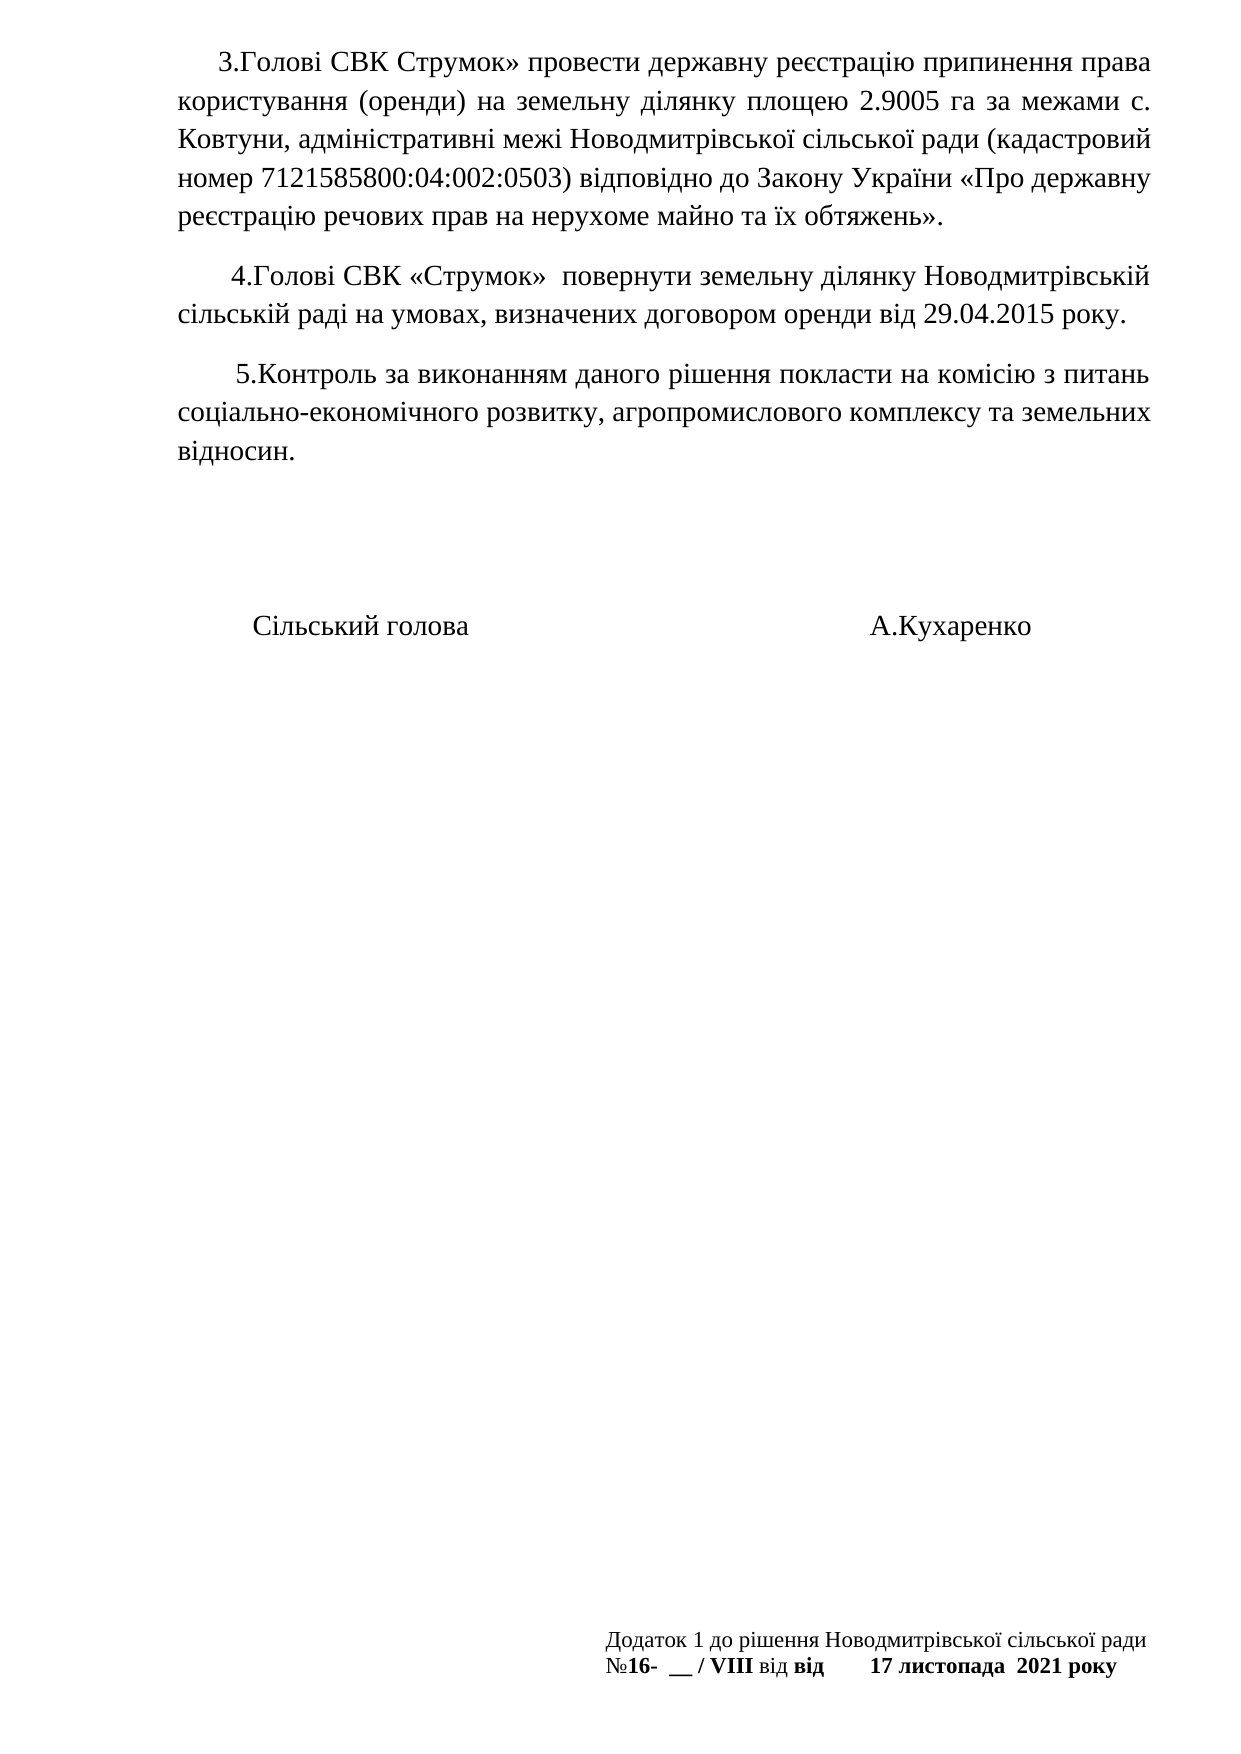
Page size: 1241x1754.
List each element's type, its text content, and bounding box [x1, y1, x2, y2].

list Сільський голова А.Кухаренко [252, 608, 1152, 641]
text Додаток 1 до рішення Новодмитрівської сільської ради №16- __ / VІІІ від від 17 листопада 2021 року [605, 1626, 1152, 1678]
text 4.Голові СВК «Струмок» повернути земельну ділянку Новодмитрівській сільській раді на умовах, визначених договором оренди від 29.04.2015 року. [177, 258, 1152, 330]
text 3.Голові СВК Струмок» провести державну реєстрацію припинення права користування (оренди) на земельну ділянку площею 2.9005 га за межами с. Ковтуни, адміністративні межі Новодмитрівської сільської ради (кадастровий номер 7121585800:04:002:0503) відповідно до Закону України «Про державну реєстрацію речових прав на нерухоме майно та їх обтяжень». [177, 44, 1152, 232]
text 5.Контроль за виконанням даного рішення покласти на комісію з питань соціально-економічного розвитку, агропромислового комплексу та земельних відносин. [177, 356, 1152, 466]
